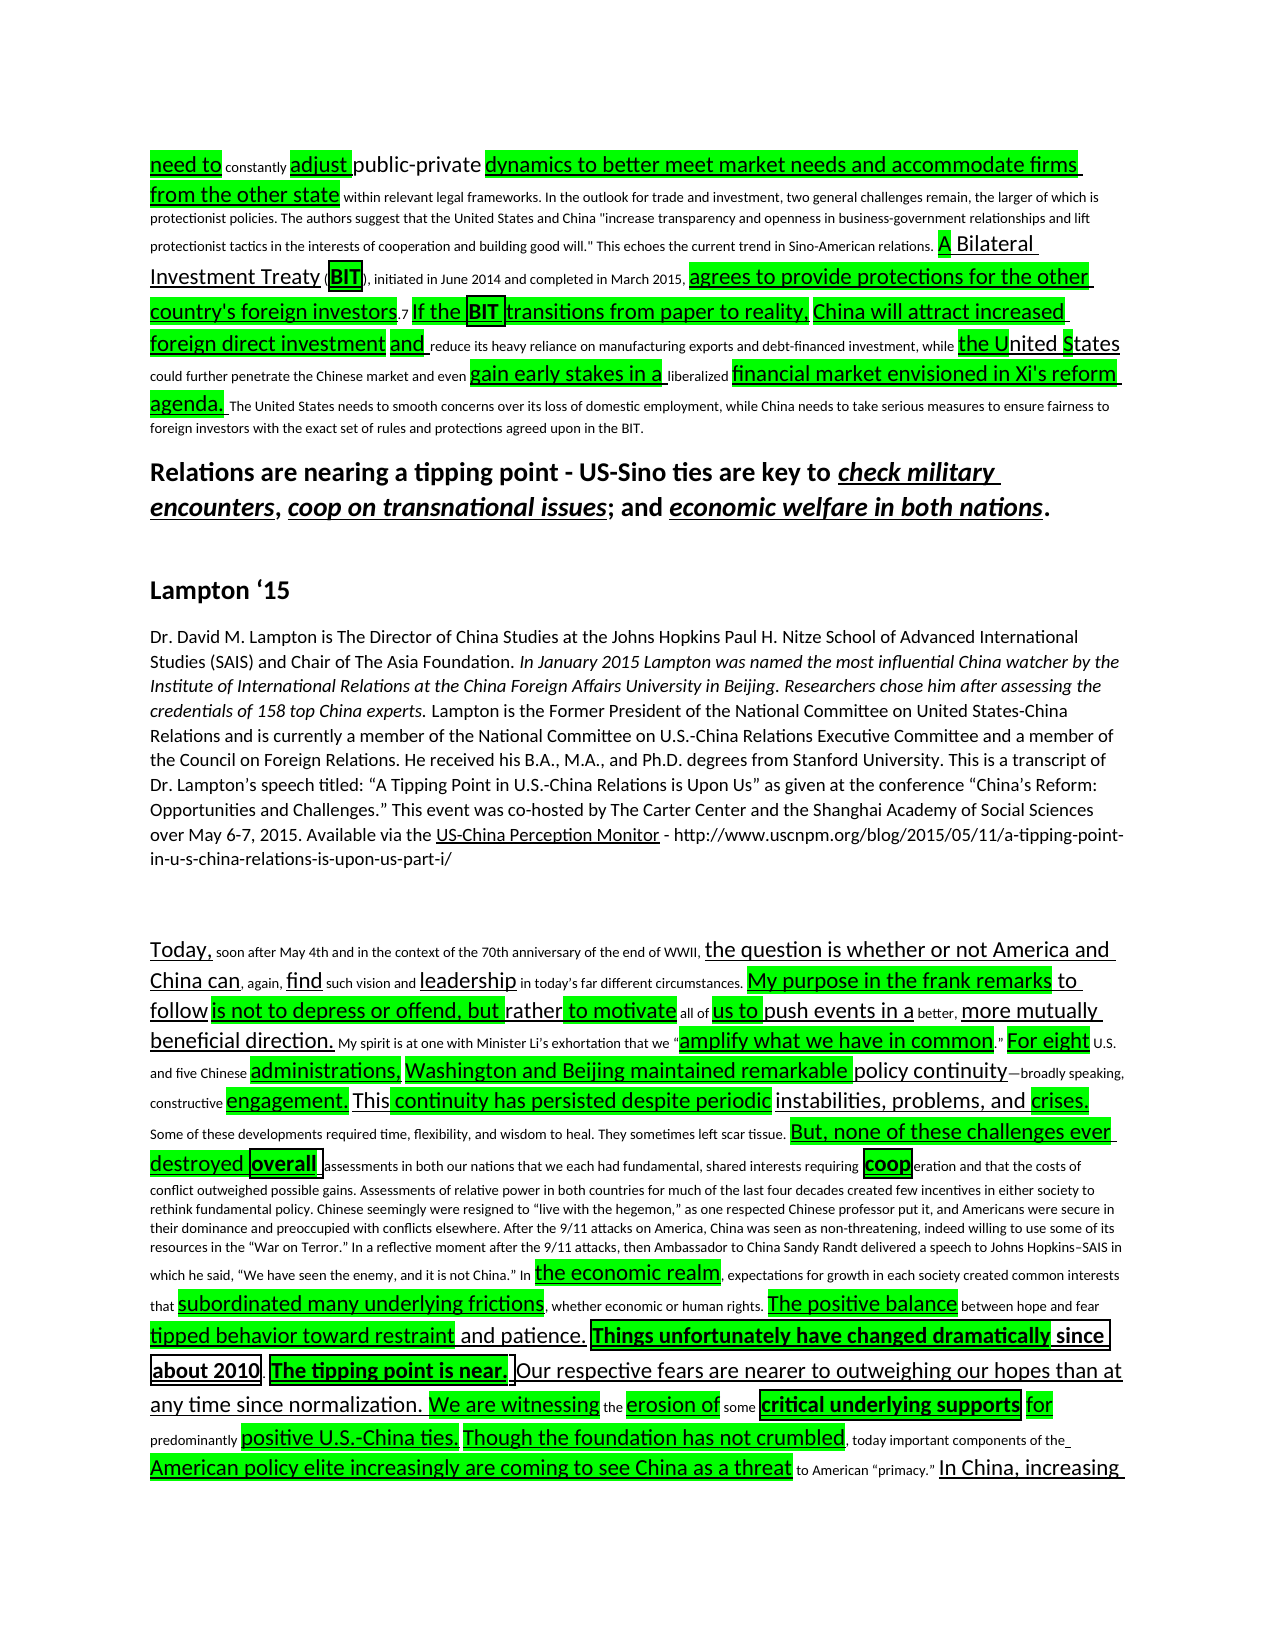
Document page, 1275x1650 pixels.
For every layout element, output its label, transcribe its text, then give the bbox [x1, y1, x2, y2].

text Dr. David M. Lampton is The Director of China Studies at the Johns Hopkins Paul H. Nitze School of Advanced International Studies (SAIS) and Chair of The Asia Foundation. In January 2015 Lampton was named the most influential China watcher by the Institute of International Relations at the China Foreign Affairs University in Beijing. Researchers chose him after assessing the credentials of 158 top China experts. Lampton is the Former President of the National Committee on United States-China Relations and is currently a member of the National Committee on U.S.-China Relations Executive Committee and a member of the Council on Foreign Relations. He received his B.A., M.A., and Ph.D. degrees from Stanford University. This is a transcript of Dr. Lampton’s speech titled: “A Tipping Point in U.S.-China Relations is Upon Us” as given at the conference “China’s Reform: Opportunities and Challenges.” This event was co-hosted by The Carter Center and the Shanghai Academy of Social Sciences over May 6-7, 2015. Available via the US-China Perception Monitor - http://www.uscnpm.org/blog/2015/05/11/a-tipping-point-in-u-s-china-relations-is-upon-us-part-i/ [150, 625, 1125, 870]
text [150, 150, 1125, 437]
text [150, 936, 1125, 1481]
subtitle Relations are nearing a tipping point - US-Sino ties are key to check military encounters, coop on transnational issues; and economic welfare in both nations. [150, 455, 1125, 523]
text Lampton ‘15 [150, 573, 1125, 606]
